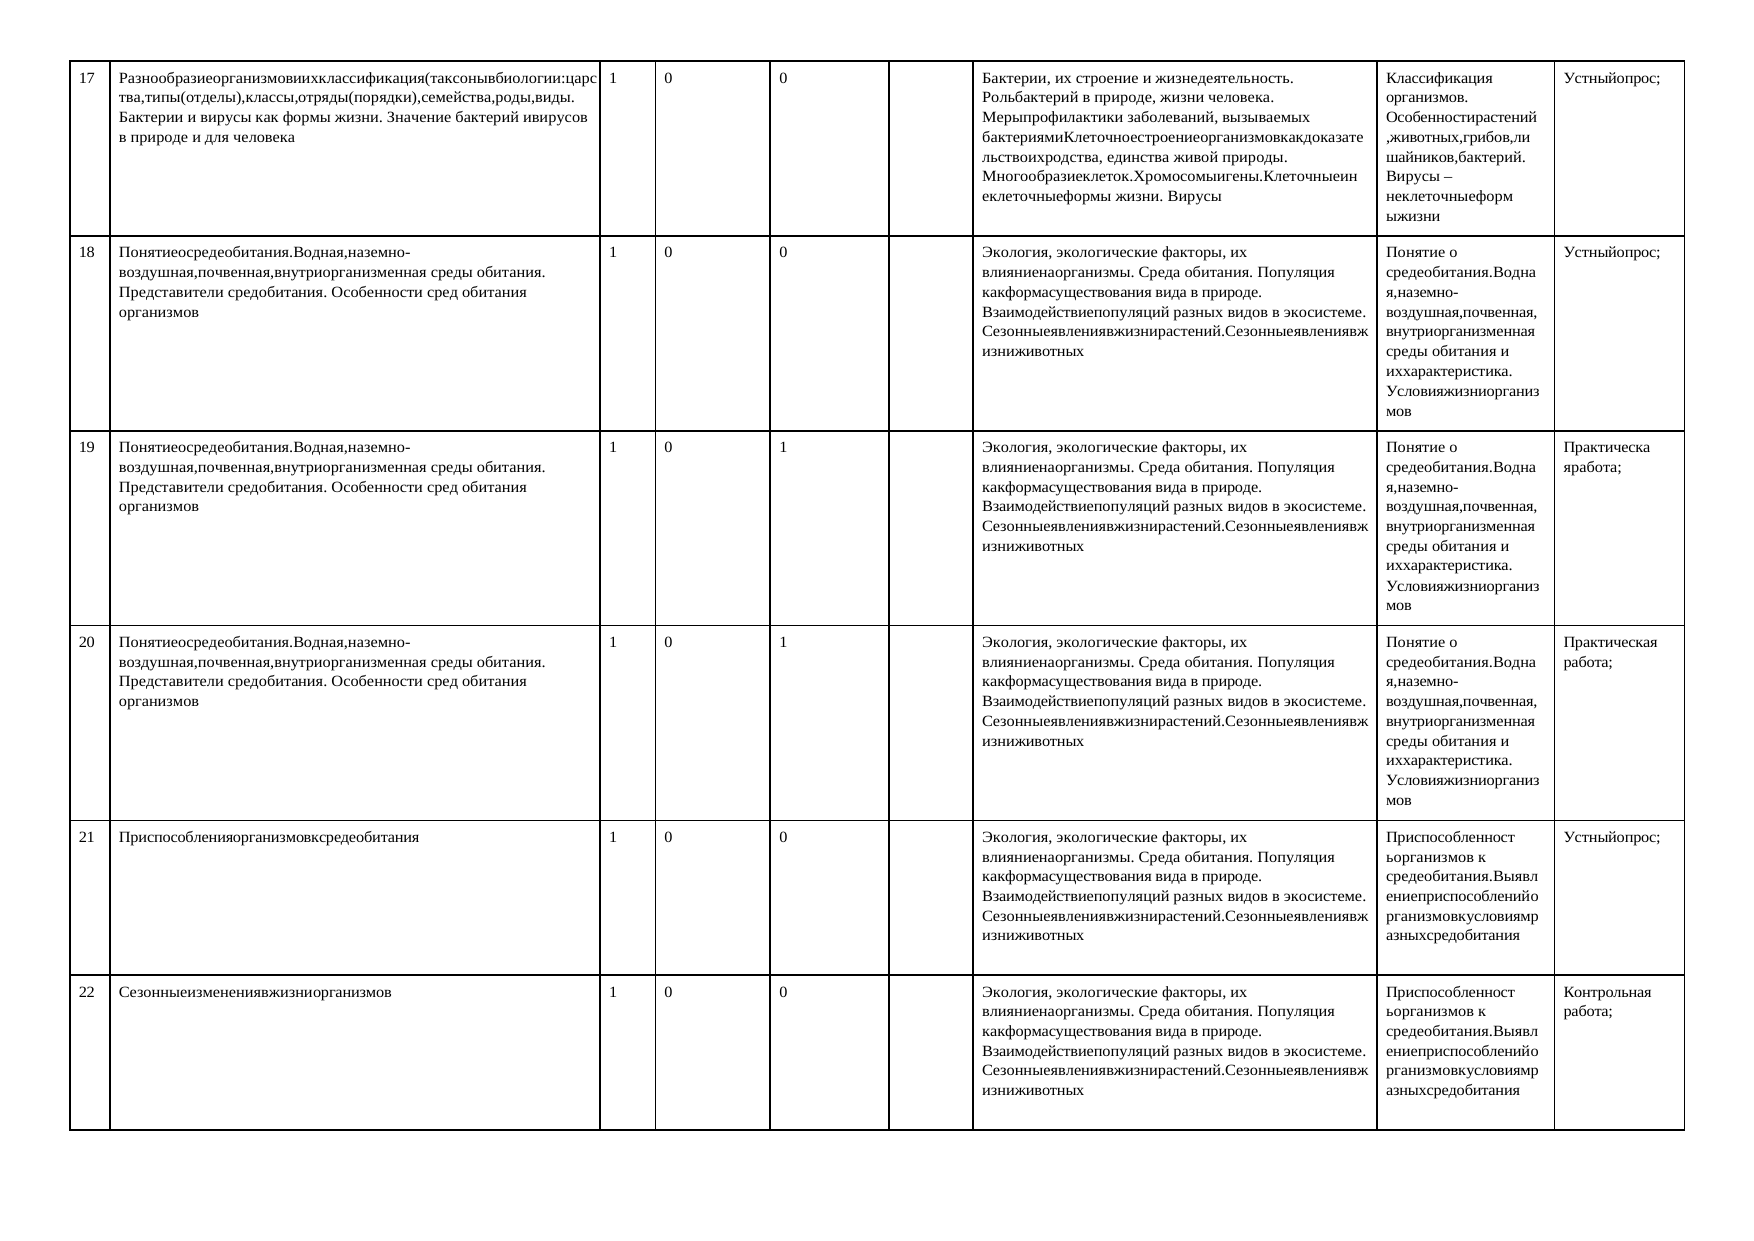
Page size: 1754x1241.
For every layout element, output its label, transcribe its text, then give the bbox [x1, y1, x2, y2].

table_header 0 [771, 62, 888, 235]
table_cell 1 [771, 626, 888, 819]
table_cell [890, 976, 972, 1129]
table_cell Устныйопрос; [1555, 821, 1684, 974]
table_cell Контрольнаяработа; [1555, 976, 1684, 1129]
table_cell 0 [656, 237, 769, 430]
table_cell Приспособленностьорганизмов к средеобитания.Выявлениеприспособленийорганизмовкусловиямразныхсредобитания [1378, 821, 1554, 974]
table_cell Экология, экологические факторы, их влияниенаорганизмы. Среда обитания. Популяция какформасуществования вида в природе. Взаимодействиепопуляций разных видов в экосистеме. Сезонныеявлениявжизнирастений.Сезонныеявлениявжизниживотных [974, 821, 1376, 974]
table_cell 1 [601, 976, 655, 1129]
table_header 1 [601, 62, 655, 235]
table_header Бактерии, их строение и жизнедеятельность. Рольбактерий в природе, жизни человека. Мерыпрофилактики заболеваний, вызываемых бактериямиКлеточноестроениеорганизмовкакдоказательствоихродства, единства живой природы. Многообразиеклеток.Хромосомыигены.Клеточныеинеклеточныеформы жизни. Вирусы [974, 62, 1376, 235]
table_cell Понятиеосредеобитания.Водная,наземно-воздушная,почвенная,внутриорганизменная среды обитания. Представители средобитания. Особенности сред обитания организмов [111, 237, 599, 430]
table_cell Экология, экологические факторы, их влияниенаорганизмы. Среда обитания. Популяция какформасуществования вида в природе. Взаимодействиепопуляций разных видов в экосистеме. Сезонныеявлениявжизнирастений.Сезонныеявлениявжизниживотных [974, 626, 1376, 819]
table_cell Понятие о средеобитания.Водная,наземно-воздушная,почвенная,внутриорганизменнаясреды обитания и иххарактеристика. Условияжизниорганизмов [1378, 237, 1554, 430]
table_cell 0 [656, 821, 769, 974]
table_cell Практическаяработа; [1555, 626, 1684, 819]
table_cell 20 [71, 626, 109, 819]
table_cell Практическаяработа; [1555, 432, 1684, 625]
table_cell Приспособленностьорганизмов к средеобитания.Выявлениеприспособленийорганизмовкусловиямразныхсредобитания [1378, 976, 1554, 1129]
table_cell 0 [656, 432, 769, 625]
table_cell Приспособленияорганизмовксредеобитания [111, 821, 599, 974]
table_cell Понятие о средеобитания.Водная,наземно-воздушная,почвенная,внутриорганизменнаясреды обитания и иххарактеристика. Условияжизниорганизмов [1378, 626, 1554, 819]
table_cell 1 [601, 821, 655, 974]
table_cell Экология, экологические факторы, их влияниенаорганизмы. Среда обитания. Популяция какформасуществования вида в природе. Взаимодействиепопуляций разных видов в экосистеме. Сезонныеявлениявжизнирастений.Сезонныеявлениявжизниживотных [974, 237, 1376, 430]
table_cell 0 [656, 976, 769, 1129]
table_cell Экология, экологические факторы, их влияниенаорганизмы. Среда обитания. Популяция какформасуществования вида в природе. Взаимодействиепопуляций разных видов в экосистеме. Сезонныеявлениявжизнирастений.Сезонныеявлениявжизниживотных [974, 432, 1376, 625]
table_cell 22 [71, 976, 109, 1129]
table_cell Сезонныеизменениявжизниорганизмов [111, 976, 599, 1129]
table_cell 21 [71, 821, 109, 974]
table_cell 0 [771, 976, 888, 1129]
table_cell 0 [771, 821, 888, 974]
table_cell 18 [71, 237, 109, 430]
table_header Устныйопрос; [1555, 62, 1684, 235]
table_cell 19 [71, 432, 109, 625]
table_cell Понятиеосредеобитания.Водная,наземно-воздушная,почвенная,внутриорганизменная среды обитания. Представители средобитания. Особенности сред обитания организмов [111, 432, 599, 625]
table_cell [890, 626, 972, 819]
table_cell 1 [601, 432, 655, 625]
table_cell 0 [656, 626, 769, 819]
table_cell Устныйопрос; [1555, 237, 1684, 430]
table_cell 0 [771, 237, 888, 430]
table_cell Понятиеосредеобитания.Водная,наземно-воздушная,почвенная,внутриорганизменная среды обитания. Представители средобитания. Особенности сред обитания организмов [111, 626, 599, 819]
table_header Классификацияорганизмов. Особенностирастений,животных,грибов,лишайников,бактерий. Вирусы –неклеточныеформыжизни [1378, 62, 1554, 235]
table_header Разнообразиеорганизмовиихклассификация(таксонывбиологии:царства,типы(отделы),классы,отряды(порядки),семейства,роды,виды. Бактерии и вирусы как формы жизни. Значение бактерий ивирусов в природе и для человека [111, 62, 599, 235]
table_cell 1 [601, 237, 655, 430]
table_cell Экология, экологические факторы, их влияниенаорганизмы. Среда обитания. Популяция какформасуществования вида в природе. Взаимодействиепопуляций разных видов в экосистеме. Сезонныеявлениявжизнирастений.Сезонныеявлениявжизниживотных [974, 976, 1376, 1129]
table_cell Понятие о средеобитания.Водная,наземно-воздушная,почвенная,внутриорганизменнаясреды обитания и иххарактеристика. Условияжизниорганизмов [1378, 432, 1554, 625]
table_cell 1 [601, 626, 655, 819]
table_header 17 [71, 62, 109, 235]
table_cell 1 [771, 432, 888, 625]
table_cell [890, 237, 972, 430]
table_cell [890, 821, 972, 974]
table_header 0 [656, 62, 769, 235]
table_cell [890, 432, 972, 625]
table_header [890, 62, 972, 235]
